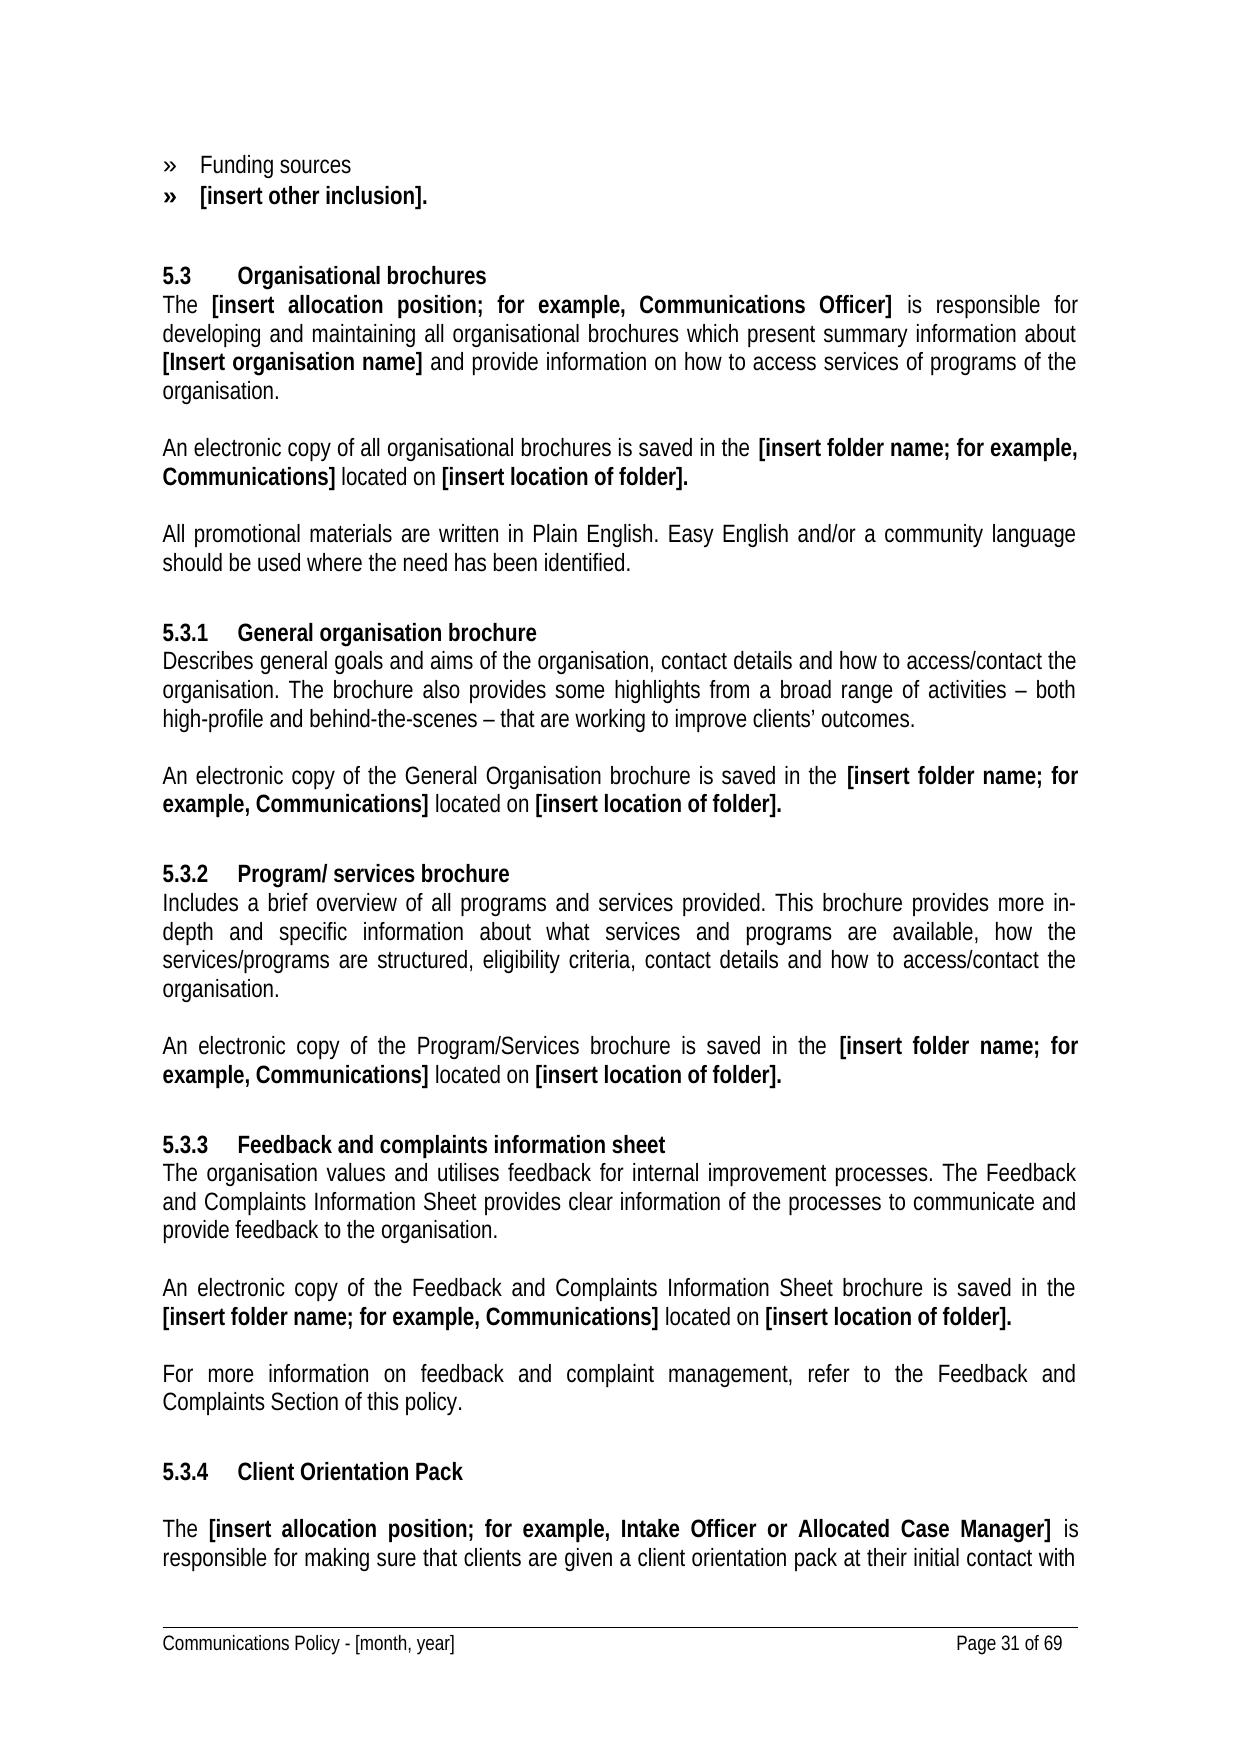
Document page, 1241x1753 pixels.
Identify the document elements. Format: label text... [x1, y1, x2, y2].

subtitle 5.3.4 Client Orientation Pack [162, 1457, 1078, 1486]
text Describes general goals and aims of the organisation, contact details and how to access/contact the organisation. The brochure also provides some highlights from a broad range of activities – both high-profile and behind-the-scenes – that are working to improve clients’ outcomes. [162, 646, 1078, 732]
text The organisation values and utilises feedback for internal improvement processes. The Feedback and Complaints Information Sheet provides clear information of the processes to communicate and provide feedback to the organisation. [162, 1158, 1078, 1244]
text The [insert allocation position; for example, Communications Officer] is responsible for developing and maintaining all organisational brochures which present summary information about [Insert organisation name] and provide information on how to access services of programs of the organisation. [162, 290, 1078, 404]
text An electronic copy of the Program/Services brochure is saved in the [insert folder name; for example, Communications] located on [insert location of folder]. [162, 1031, 1078, 1088]
subtitle 5.3.3 Feedback and complaints information sheet [162, 1129, 1078, 1158]
text All promotional materials are written in Plain English. Easy English and/or a community language should be used where the need has been identified. [162, 519, 1078, 576]
text An electronic copy of all organisational brochures is saved in the [insert folder name; for example, Communications] located on [insert location of folder]. [162, 433, 1078, 491]
text For more information on feedback and complaint management, refer to the Feedback and Complaints Section of this policy. [162, 1359, 1078, 1416]
text An electronic copy of the General Organisation brochure is saved in the [insert folder name; for example, Communications] located on [insert location of folder]. [162, 761, 1078, 818]
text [162, 1514, 1078, 1572]
text Includes a brief overview of all programs and services provided. This brochure provides more in-depth and specific information about what services and programs are available, how the services/programs are structured, eligibility criteria, contact details and how to access/contact the organisation. [162, 888, 1078, 1002]
subtitle 5.3.2 Program/ services brochure [162, 859, 1078, 888]
subtitle 5.3.1 General organisation brochure [162, 618, 1078, 646]
list Funding sources [162, 150, 1078, 181]
text An electronic copy of the Feedback and Complaints Information Sheet brochure is saved in the [insert folder name; for example, Communications] located on [insert location of folder]. [162, 1273, 1078, 1330]
subtitle 5.3 Organisational brochures [162, 261, 1078, 290]
list [insert other inclusion]. [162, 181, 1078, 212]
